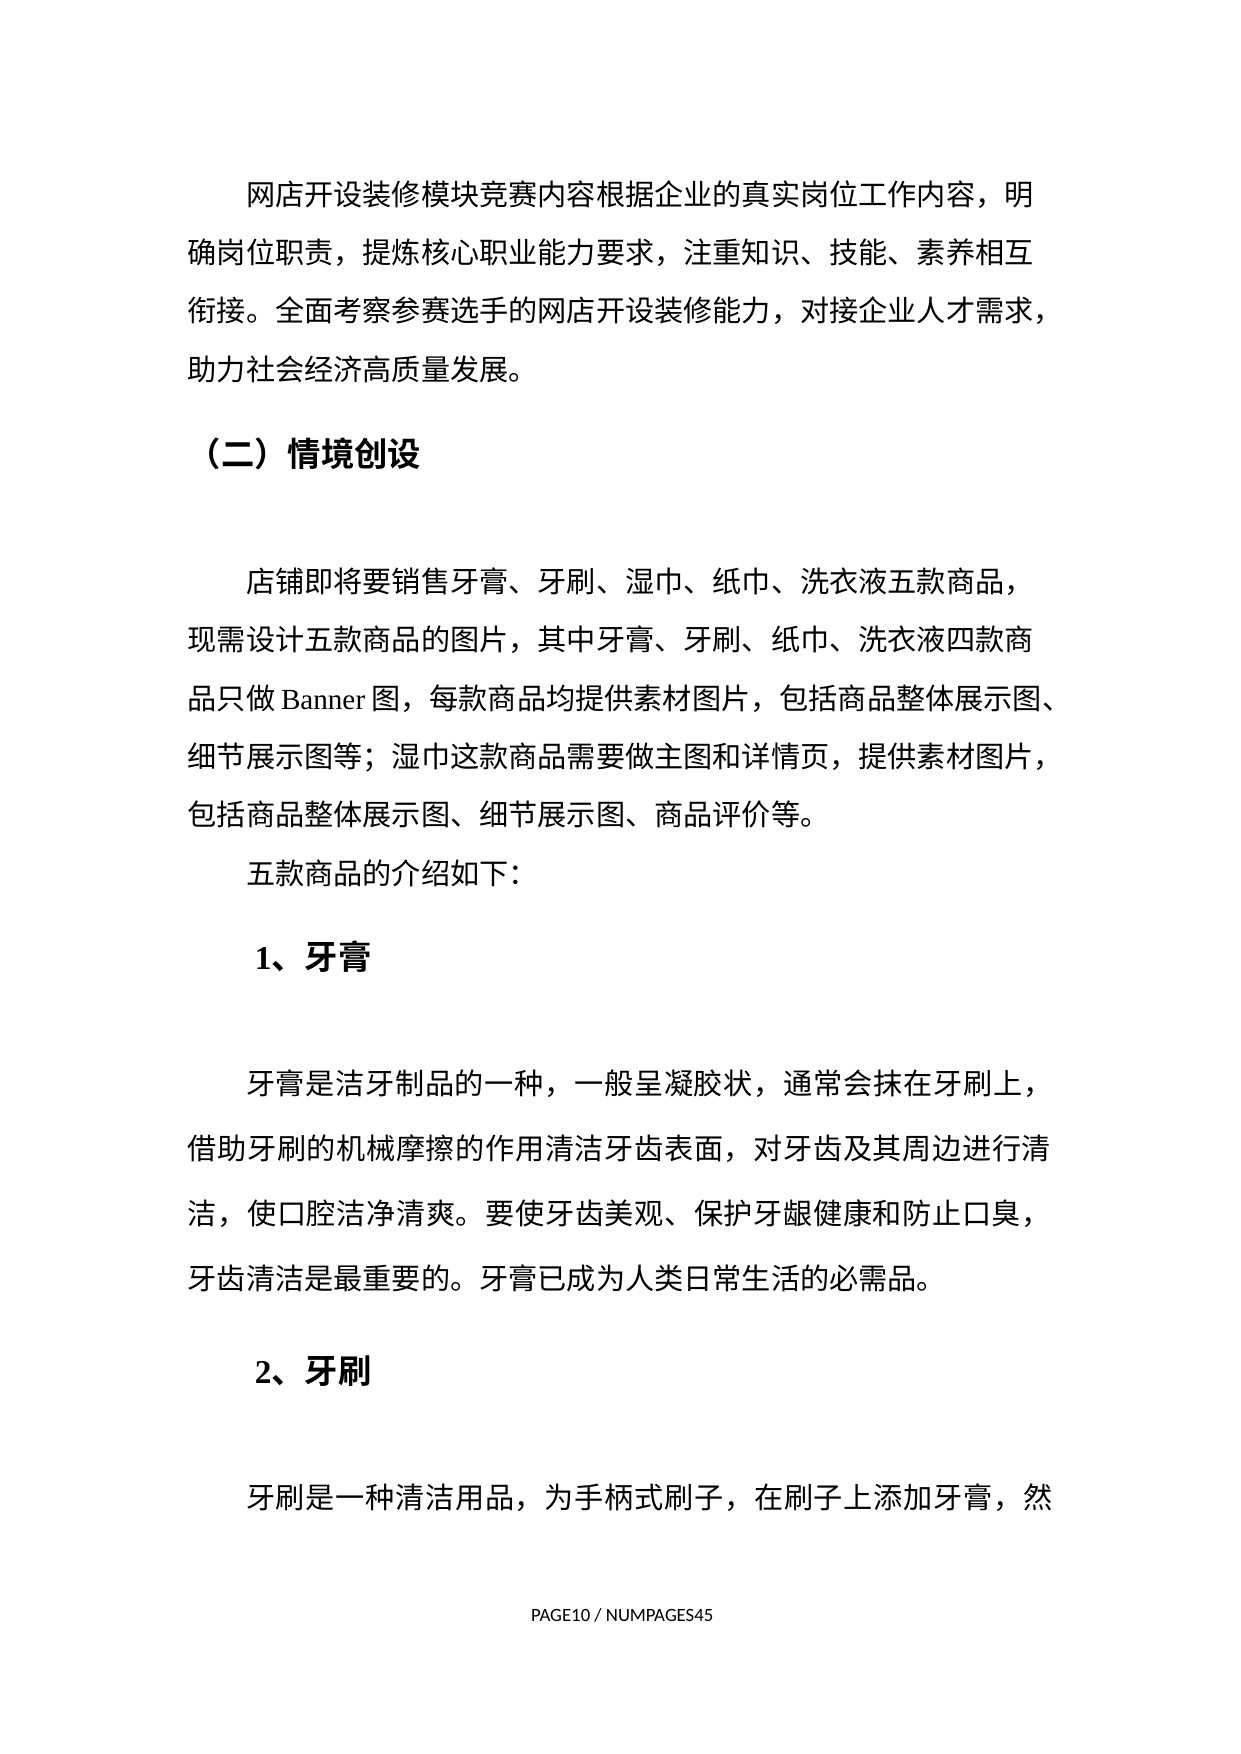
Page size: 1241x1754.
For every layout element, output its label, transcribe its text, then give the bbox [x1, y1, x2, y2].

subtitle 1、牙膏 [187, 923, 1053, 988]
text 五款商品的介绍如下： [187, 837, 1053, 896]
text 网店开设装修模块竞赛内容根据企业的真实岗位工作内容，明确岗位职责，提炼核心职业能力要求，注重知识、技能、素养相互衔接。全面考察参赛选手的网店开设装修能力，对接企业人才需求，助力社会经济高质量发展。 [187, 158, 1053, 392]
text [187, 1463, 1053, 1528]
text 店铺即将要销售牙膏、牙刷、湿巾、纸巾、洗衣液五款商品，现需设计五款商品的图片，其中牙膏、牙刷、纸巾、洗衣液四款商品只做Banner图，每款商品均提供素材图片，包括商品整体展示图、细节展示图等；湿巾这款商品需要做主图和详情页，提供素材图片，包括商品整体展示图、细节展示图、商品评价等。 [187, 546, 1053, 837]
subtitle 2、牙刷 [187, 1337, 1053, 1402]
subtitle （二）情境创设 [187, 419, 1053, 484]
text 牙膏是洁牙制品的一种，一般呈凝胶状，通常会抹在牙刷上，借助牙刷的机械摩擦的作用清洁牙齿表面，对牙齿及其周边进行清洁，使口腔洁净清爽。要使牙齿美观、保护牙龈健康和防止口臭，牙齿清洁是最重要的。牙膏已成为人类日常生活的必需品。 [187, 1049, 1053, 1309]
